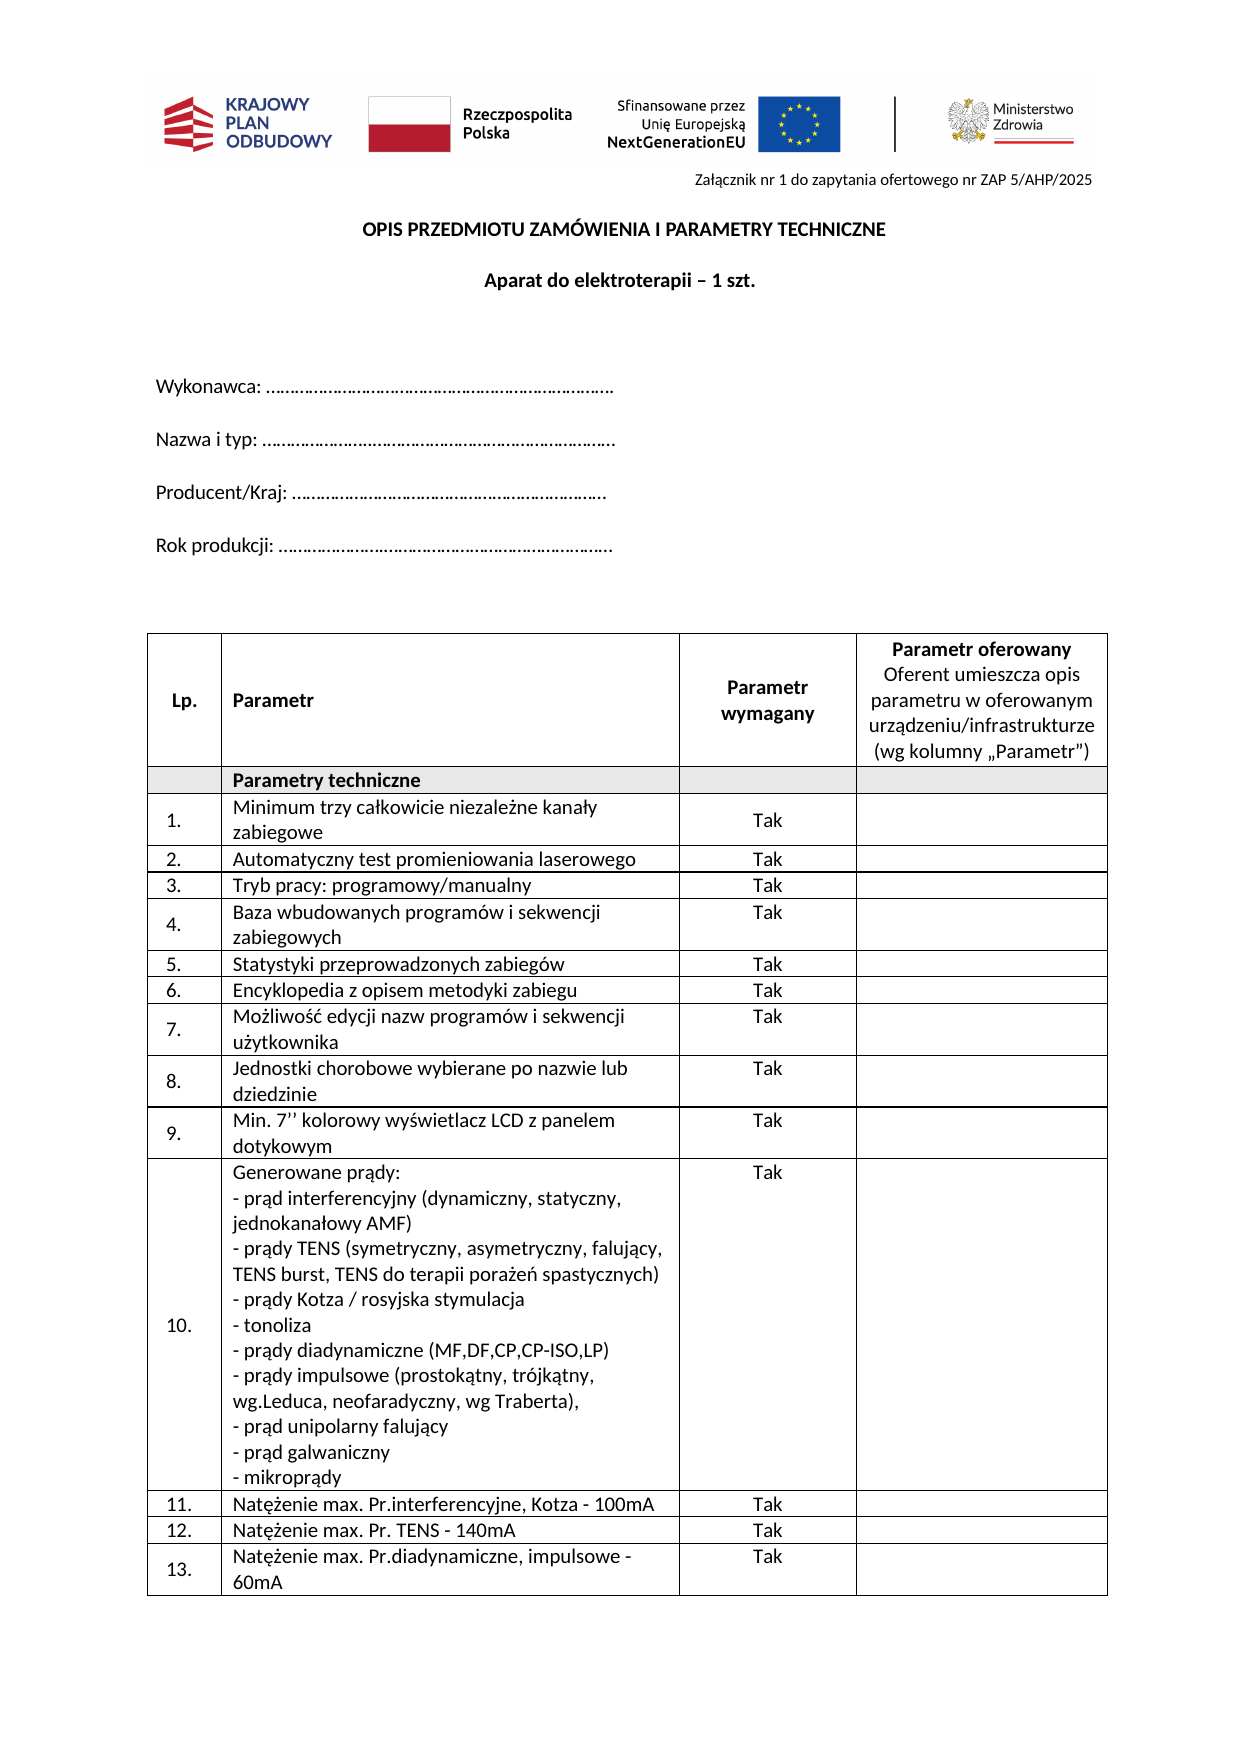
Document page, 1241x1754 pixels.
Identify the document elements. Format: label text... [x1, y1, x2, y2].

table_cell [857, 977, 1107, 1003]
table_cell [148, 951, 221, 976]
table_cell [148, 873, 221, 898]
text Producent/Kraj: ………………………………………………………… [156, 479, 1093, 504]
text OPIS PRZEDMIOTU ZAMÓWIENIA I PARAMETRY TECHNICZNE [156, 217, 1093, 242]
table_cell Tak [680, 846, 856, 871]
text Nazwa i typ: …………………..…………………………………………… [156, 426, 1093, 452]
table_cell [148, 846, 221, 871]
table_cell Min. 7’’ kolorowy wyświetlacz LCD z panelem dotykowym [222, 1108, 679, 1158]
table_cell [148, 1491, 221, 1516]
table_cell Natężenie max. Pr. TENS - 140mA [222, 1517, 679, 1543]
table_cell Tak [680, 951, 856, 976]
table_cell [148, 1544, 221, 1594]
table_cell Jednostki chorobowe wybierane po nazwie lub dziedzinie [222, 1056, 679, 1106]
table_cell [680, 767, 856, 793]
table_cell Statystyki przeprowadzonych zabiegów [222, 951, 679, 976]
table_cell [857, 1056, 1107, 1106]
table_cell [857, 1159, 1107, 1490]
table_header Parametr wymagany [680, 634, 856, 766]
table_cell [857, 1517, 1107, 1543]
table_cell [857, 846, 1107, 871]
table_cell [857, 767, 1107, 793]
table_cell Tak [680, 1544, 856, 1594]
table_cell Możliwość edycji nazw programów i sekwencji użytkownika [222, 1004, 679, 1054]
text Aparat do elektroterapii – 1 szt. [148, 267, 1093, 293]
table_cell [148, 1517, 221, 1543]
table_cell Tak [680, 794, 856, 845]
table_cell Tak [680, 1108, 856, 1158]
table_cell [148, 794, 221, 845]
table_cell Automatyczny test promieniowania laserowego [222, 846, 679, 871]
table_cell Tak [680, 1004, 856, 1054]
table_cell [857, 1544, 1107, 1594]
table_cell Natężenie max. Pr.diadynamiczne, impulsowe - 60mA [222, 1544, 679, 1594]
table_cell Parametry techniczne [222, 767, 679, 793]
table_cell Minimum trzy całkowicie niezależne kanały zabiegowe [222, 794, 679, 845]
table_cell [857, 951, 1107, 976]
table_cell [148, 1108, 221, 1158]
table_cell Tak [680, 873, 856, 898]
table_cell [857, 899, 1107, 950]
picture [147, 73, 1093, 169]
table_cell Tryb pracy: programowy/manualny [222, 873, 679, 898]
table_header Parametr [222, 634, 679, 766]
table_cell [148, 1159, 221, 1490]
table_cell Natężenie max. Pr.interferencyjne, Kotza - 100mA [222, 1491, 679, 1516]
table_cell [857, 1108, 1107, 1158]
table_cell [857, 794, 1107, 845]
table_cell [148, 767, 221, 793]
table_cell [857, 1004, 1107, 1054]
table_cell [148, 899, 221, 950]
table_cell Generowane prądy: - prąd interferencyjny (dynamiczny, statyczny, jednokanałowy AMF) - prądy TENS (symetryczny, asymetryczny, falujący, TENS burst, TENS do terapii porażeń spastycznych) - prądy Kotza / rosyjska stymulacja - tonoliza - prądy diadynamiczne (MF,DF,CP,CP-ISO,LP) - prądy impulsowe (prostokątny, trójkątny, wg.Leduca, neofaradyczny, wg Traberta), - prąd unipolarny falujący - prąd galwaniczny - mikroprądy [222, 1159, 679, 1490]
table_cell [148, 1056, 221, 1106]
table_header Parametr oferowany Oferent umieszcza opis parametru w oferowanym urządzeniu/infrastrukturze (wg kolumny „Parametr”) [857, 634, 1107, 766]
table_cell Encyklopedia z opisem metodyki zabiegu [222, 977, 679, 1003]
table_cell Tak [680, 1159, 856, 1490]
text Rok produkcji: ………………….………………………………………… [156, 532, 1093, 557]
table_cell Tak [680, 1491, 856, 1516]
table_cell Tak [680, 1517, 856, 1543]
table_cell [857, 873, 1107, 898]
table_cell Baza wbudowanych programów i sekwencji zabiegowych [222, 899, 679, 950]
table_cell Tak [680, 977, 856, 1003]
table_cell Tak [680, 899, 856, 950]
table_cell Tak [680, 1056, 856, 1106]
table_cell [857, 1491, 1107, 1516]
table_cell [148, 1004, 221, 1054]
table_header Lp. [148, 634, 221, 766]
text Wykonawca: ………………………………………………………………. [156, 373, 1093, 399]
table_cell [148, 977, 221, 1003]
